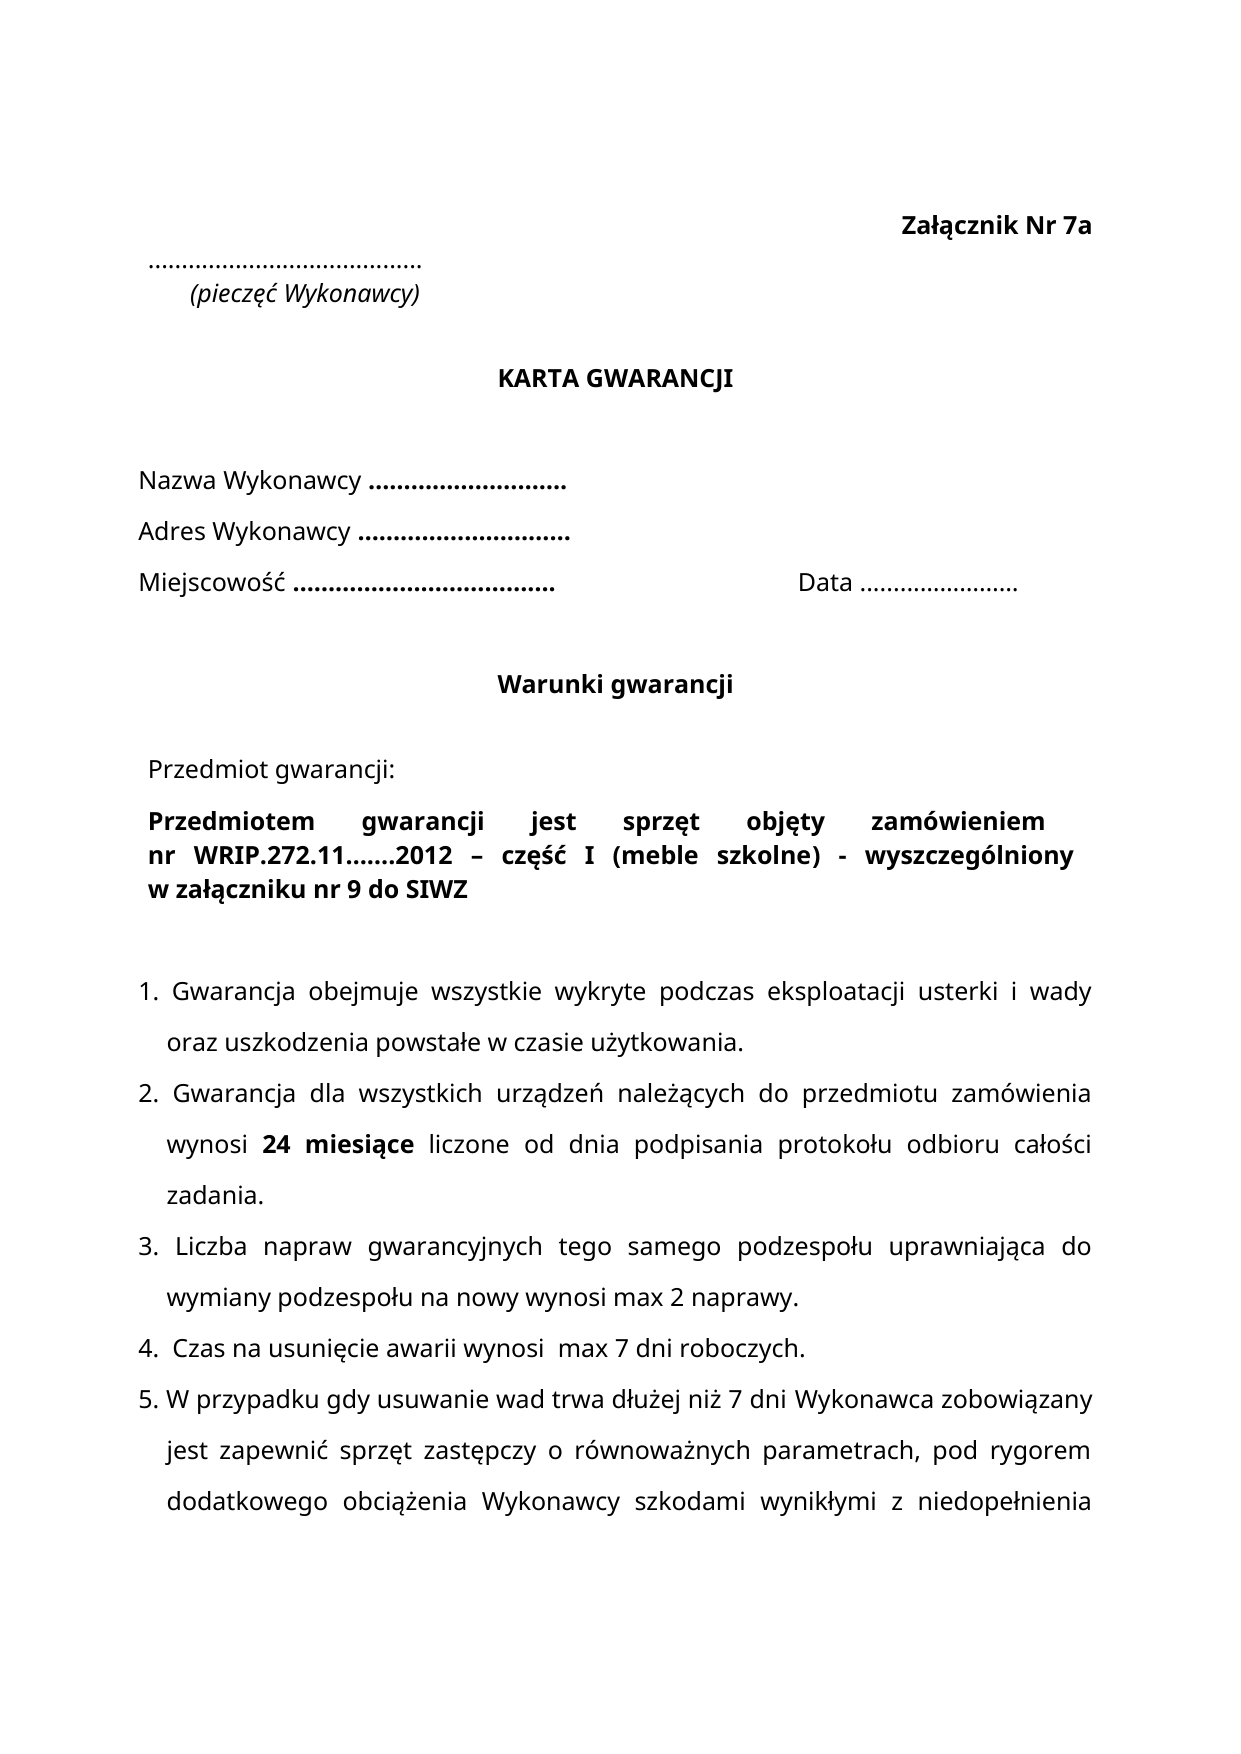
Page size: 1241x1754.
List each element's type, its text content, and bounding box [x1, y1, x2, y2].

text Adres Wykonawcy ………………………… [138, 514, 1093, 548]
text 4. Czas na usunięcie awarii wynosi max 7 dni roboczych. [138, 1331, 1093, 1365]
text (pieczęć Wykonawcy) [138, 276, 1093, 310]
text KARTA GWARANCJI [138, 361, 1093, 395]
text Nazwa Wykonawcy ………………………. [138, 463, 1093, 497]
text Warunki gwarancji [138, 667, 1093, 701]
text 3. Liczba napraw gwarancyjnych tego samego podzespołu uprawniająca do wymiany podzespołu na nowy wynosi max 2 naprawy. [138, 1229, 1093, 1314]
text 2. Gwarancja dla wszystkich urządzeń należących do przedmiotu zamówienia wynosi 24 miesiące liczone od dnia podpisania protokołu odbioru całości zadania. [138, 1076, 1093, 1212]
text 1. Gwarancja obejmuje wszystkie wykryte podczas eksploatacji usterki i wady oraz uszkodzenia powstałe w czasie użytkowania. [138, 973, 1093, 1059]
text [138, 1382, 1093, 1518]
text ......................................... [148, 242, 1093, 276]
text Załącznik Nr 7a [148, 208, 1093, 242]
text Miejscowość ………………………………. Data .........…………… [138, 565, 1093, 599]
text Przedmiot gwarancji: [148, 752, 1093, 786]
text Przedmiotem gwarancji jest sprzęt objęty zamówieniem nr WRIP.272.11…….2012 – część I (meble szkolne) - wyszczególniony w załączniku nr 9 do SIWZ [148, 803, 1093, 905]
